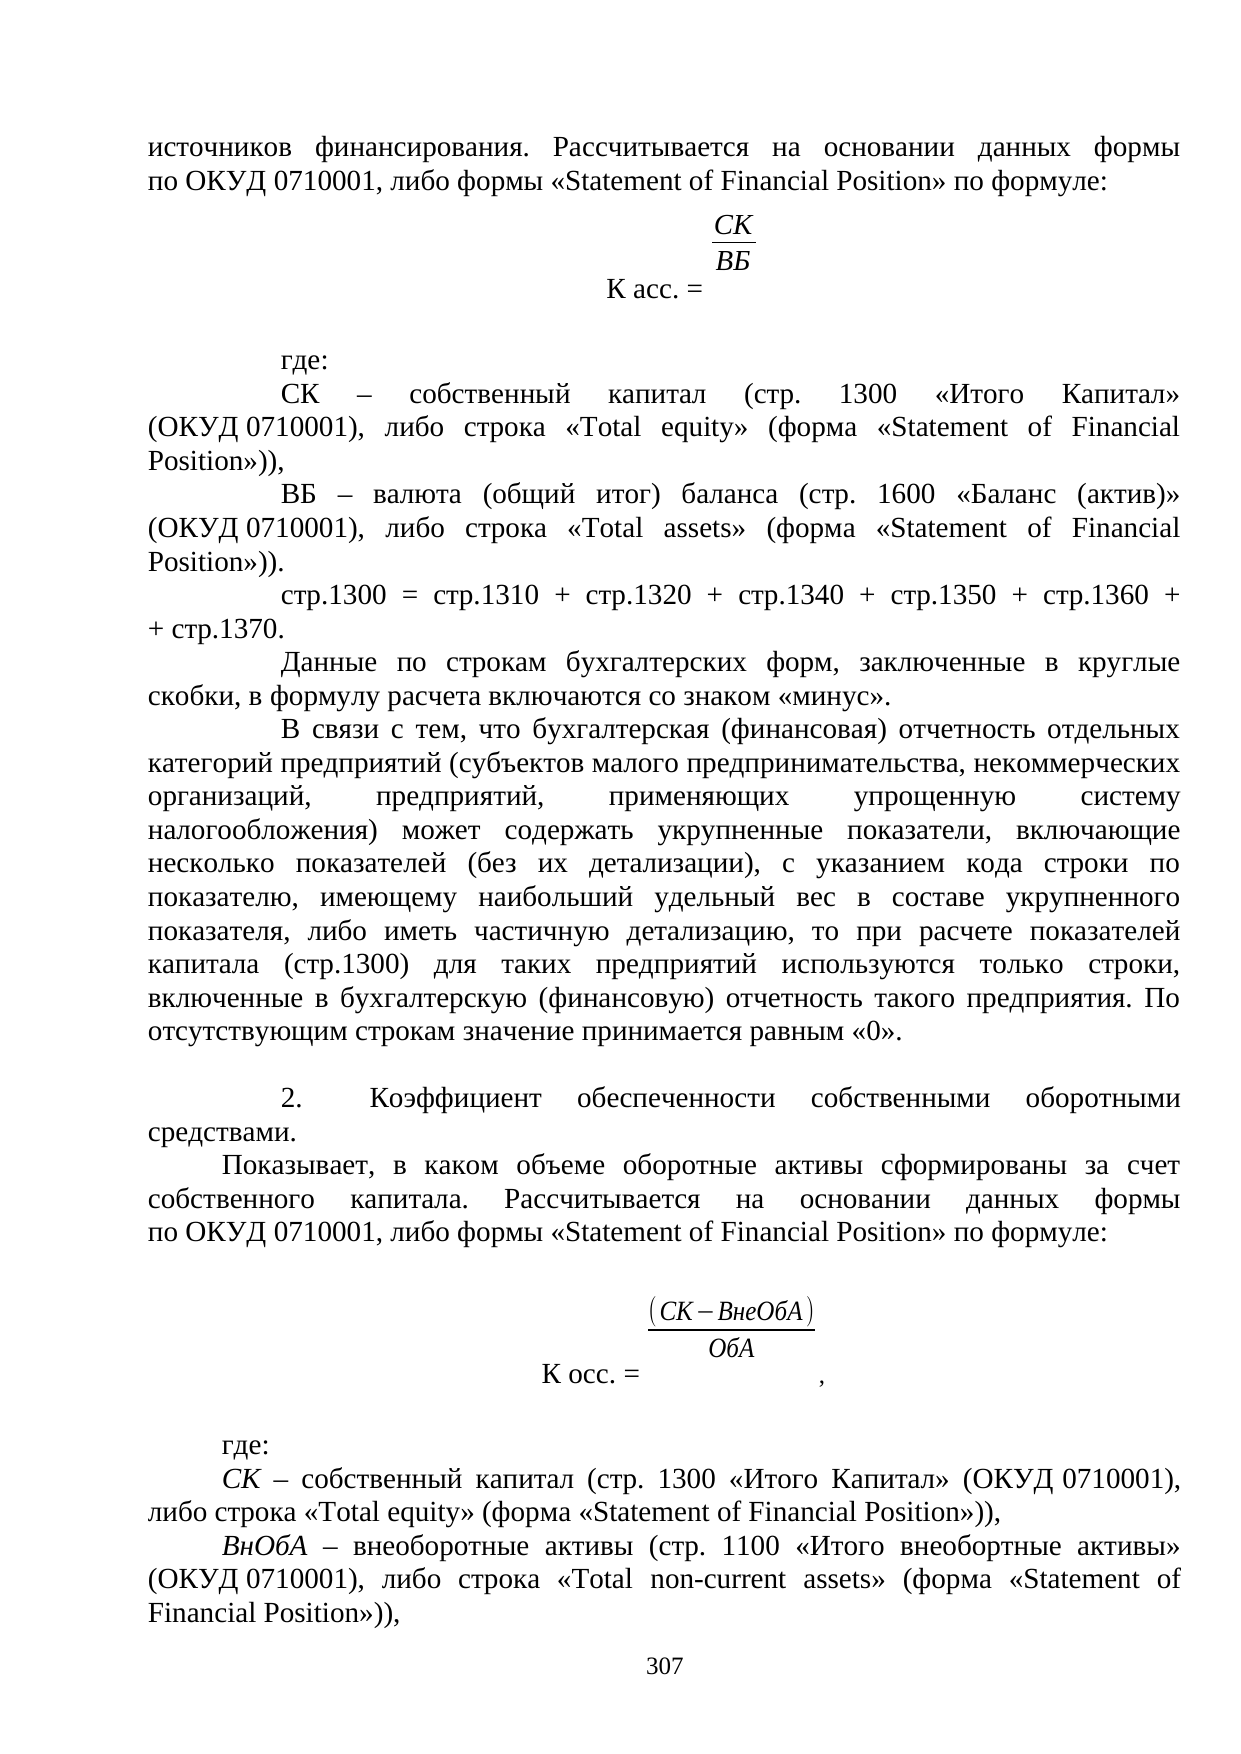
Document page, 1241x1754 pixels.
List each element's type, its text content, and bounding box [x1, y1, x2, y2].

text стр.1300 = стр.1310 + стр.1320 + стр.1340 + стр.1350 + стр.1360 + + стр.1370. [148, 577, 1181, 644]
text где: [148, 342, 1181, 376]
text СК – собственный капитал (стр. 1300 «Итого Капитал» (ОКУД 0710001), либо строка «Total equity» (форма «Statement of Financial Position»)), [148, 376, 1181, 477]
text В связи с тем, что бухгалтерская (финансовая) отчетность отдельных категорий предприятий (субъектов малого предпринимательства, некоммерческих организаций, предприятий, применяющих упрощенную систему налогообложения) может содержать укрупненные показатели, включающие несколько показателей (без их детализации), с указанием кода строки по показателю, имеющему наибольший удельный вес в составе укрупненного показателя, либо иметь частичную детализацию, то при расчете показателей капитала (стр.1300) для таких предприятий используются только строки, включенные в бухгалтерскую (финансовую) отчетность такого предприятия. По отсутствующим строкам значение принимается равным «0». [148, 711, 1181, 1047]
text где: [148, 1427, 1181, 1461]
list Коэффициент обеспеченности собственными оборотными средствами. [148, 1080, 1181, 1147]
text Показывает, в каком объеме оборотные активы сформированы за счет собственного капитала. Рассчитывается на основании данных формы по ОКУД 0710001, либо формы «Statement of Financial Position» по формуле: [148, 1147, 1181, 1248]
text К осс. = , [185, 1294, 1181, 1390]
text Данные по строкам бухгалтерских форм, заключенные в круглые скобки, в формулу расчета включаются со знаком «минус». [148, 644, 1181, 711]
text ВБ – валюта (общий итог) баланса (стр. 1600 «Баланс (актив)» (ОКУД 0710001), либо строка «Total assets» (форма «Statement of Financial Position»)). [148, 477, 1181, 577]
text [148, 129, 1181, 196]
text К асс. = [185, 209, 1181, 305]
text СК – собственный капитал (стр. 1300 «Итого Капитал» (ОКУД 0710001), либо строка «Total equity» (форма «Statement of Financial Position»)), [148, 1461, 1181, 1528]
text ВнОбА – внеоборотные активы (стр. 1100 «Итого внеобортные активы» (ОКУД 0710001), либо строка «Total non-current assets» (форма «Statement of Financial Position»)), [148, 1528, 1181, 1629]
